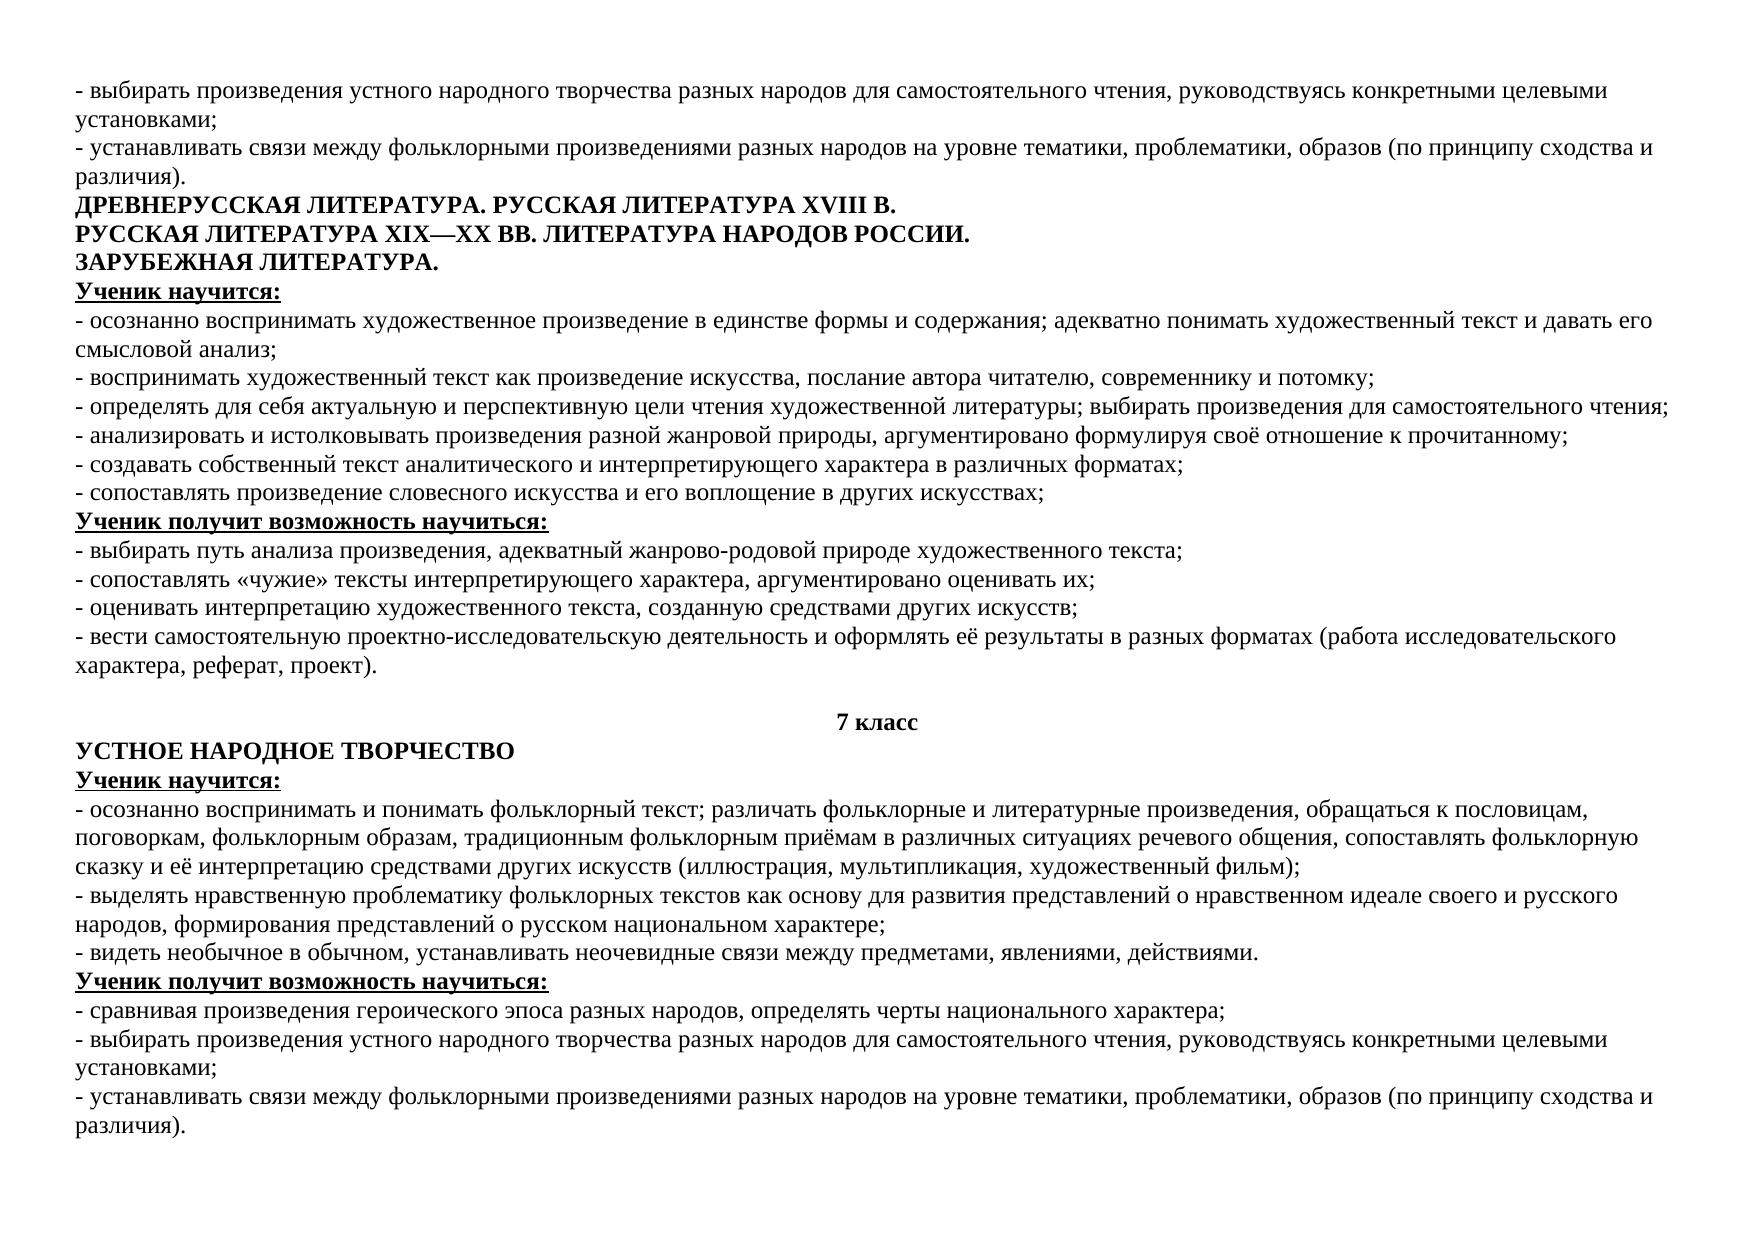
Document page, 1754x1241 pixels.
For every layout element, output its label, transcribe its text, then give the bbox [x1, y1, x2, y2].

text РУССКАЯ ЛИТЕРАТУРА XIX—XX ВВ. ЛИТЕРАТУРА НАРОДОВ РОССИИ. [75, 219, 1679, 247]
text - анализировать и истолковывать произведения разной жанровой природы, аргументировано формулируя своё отношение к прочитанному; [75, 420, 1679, 449]
text Ученик научится: [75, 765, 1679, 794]
text Ученик научится: [75, 276, 1679, 305]
text - устанавливать связи между фольклорными произведениями разных народов на уровне тематики, проблематики, образов (по принципу сходства и различия). [75, 132, 1679, 190]
text УСТНОЕ НАРОДНОЕ ТВОРЧЕСТВО [75, 736, 1679, 765]
text - создавать собственный текст аналитического и интерпретирующего характера в различных форматах; [75, 449, 1679, 477]
text - выбирать произведения устного народного творчества разных народов для самостоятельного чтения, руководствуясь конкретными целевыми установками; [75, 1024, 1679, 1081]
text - сопоставлять произведение словесного искусства и его воплощение в других искусствах; [75, 477, 1679, 506]
text - выбирать путь анализа произведения, адекватный жанрово-родовой природе художественного текста; [75, 535, 1679, 564]
text 7 класс [75, 707, 1679, 736]
text - выбирать произведения устного народного творчества разных народов для самостоятельного чтения, руководствуясь конкретными целевыми установками; [75, 75, 1679, 132]
text - устанавливать связи между фольклорными произведениями разных народов на уровне тематики, проблематики, образов (по принципу сходства и различия). [75, 1081, 1679, 1139]
text - выделять нравственную проблематику фольклорных текстов как основу для развития представлений о нравственном идеале своего и русского народов, формирования представлений о русском национальном характере; [75, 880, 1679, 937]
text Ученик получит возможность научиться: [75, 966, 1679, 995]
text - определять для себя актуальную и перспективную цели чтения художественной литературы; выбирать произведения для самостоятельного чтения; [75, 391, 1679, 420]
text - оценивать интерпретацию художественного текста, созданную средствами других искусств; [75, 592, 1679, 621]
text - осознанно воспринимать и понимать фольклорный текст; различать фольклорные и литературные произведения, обращаться к пословицам, поговоркам, фольклорным образам, традиционным фольклорным приёмам в различных ситуациях речевого общения, сопоставлять фольклорную сказку и её интерпретацию средствами других искусств (иллюстрация, мультипликация, художественный фильм); [75, 794, 1679, 880]
text - воспринимать художественный текст как произведение искусства, послание автора читателю, современнику и потомку; [75, 362, 1679, 391]
text ДРЕВНЕРУССКАЯ ЛИТЕРАТУРА. РУССКАЯ ЛИТЕРАТУРА XVIII В. [75, 190, 1679, 219]
text - сопоставлять «чужие» тексты интерпретирующего характера, аргументировано оценивать их; [75, 564, 1679, 592]
text - вести самостоятельную проектно-исследовательскую деятельность и оформлять её результаты в разных форматах (работа исследовательского характера, реферат, проект). [75, 621, 1679, 679]
text ЗАРУБЕЖНАЯ ЛИТЕРАТУРА. [75, 247, 1679, 276]
text - сравнивая произведения героического эпоса разных народов, определять черты национального характера; [75, 995, 1679, 1024]
text - видеть необычное в обычном, устанавливать неочевидные связи между предметами, явлениями, действиями. [75, 937, 1679, 966]
text - осознанно воспринимать художественное произведение в единстве формы и содержания; адекватно понимать художественный текст и давать его смысловой анализ; [75, 305, 1679, 362]
text Ученик получит возможность научиться: [75, 506, 1679, 535]
